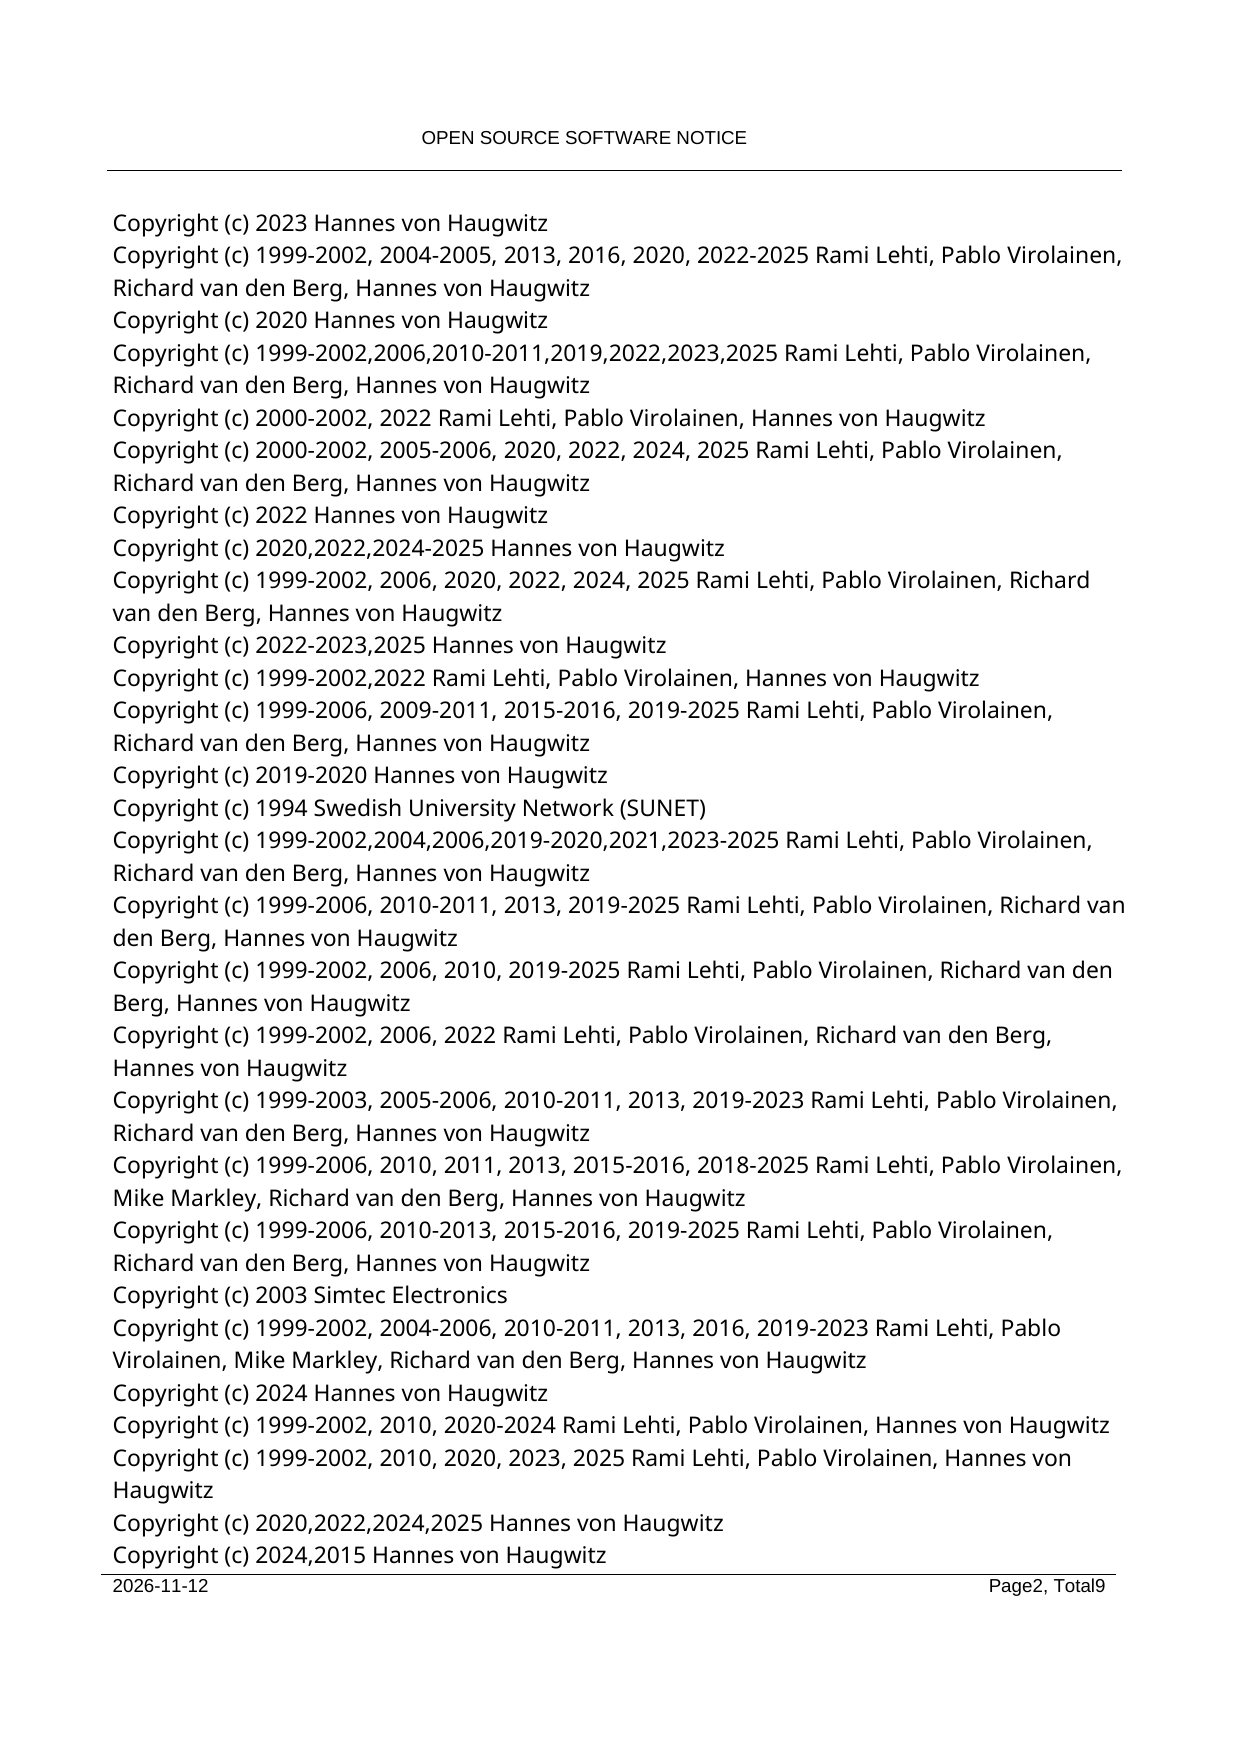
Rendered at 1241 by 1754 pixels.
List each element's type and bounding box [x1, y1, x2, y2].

text [112, 206, 1128, 1571]
